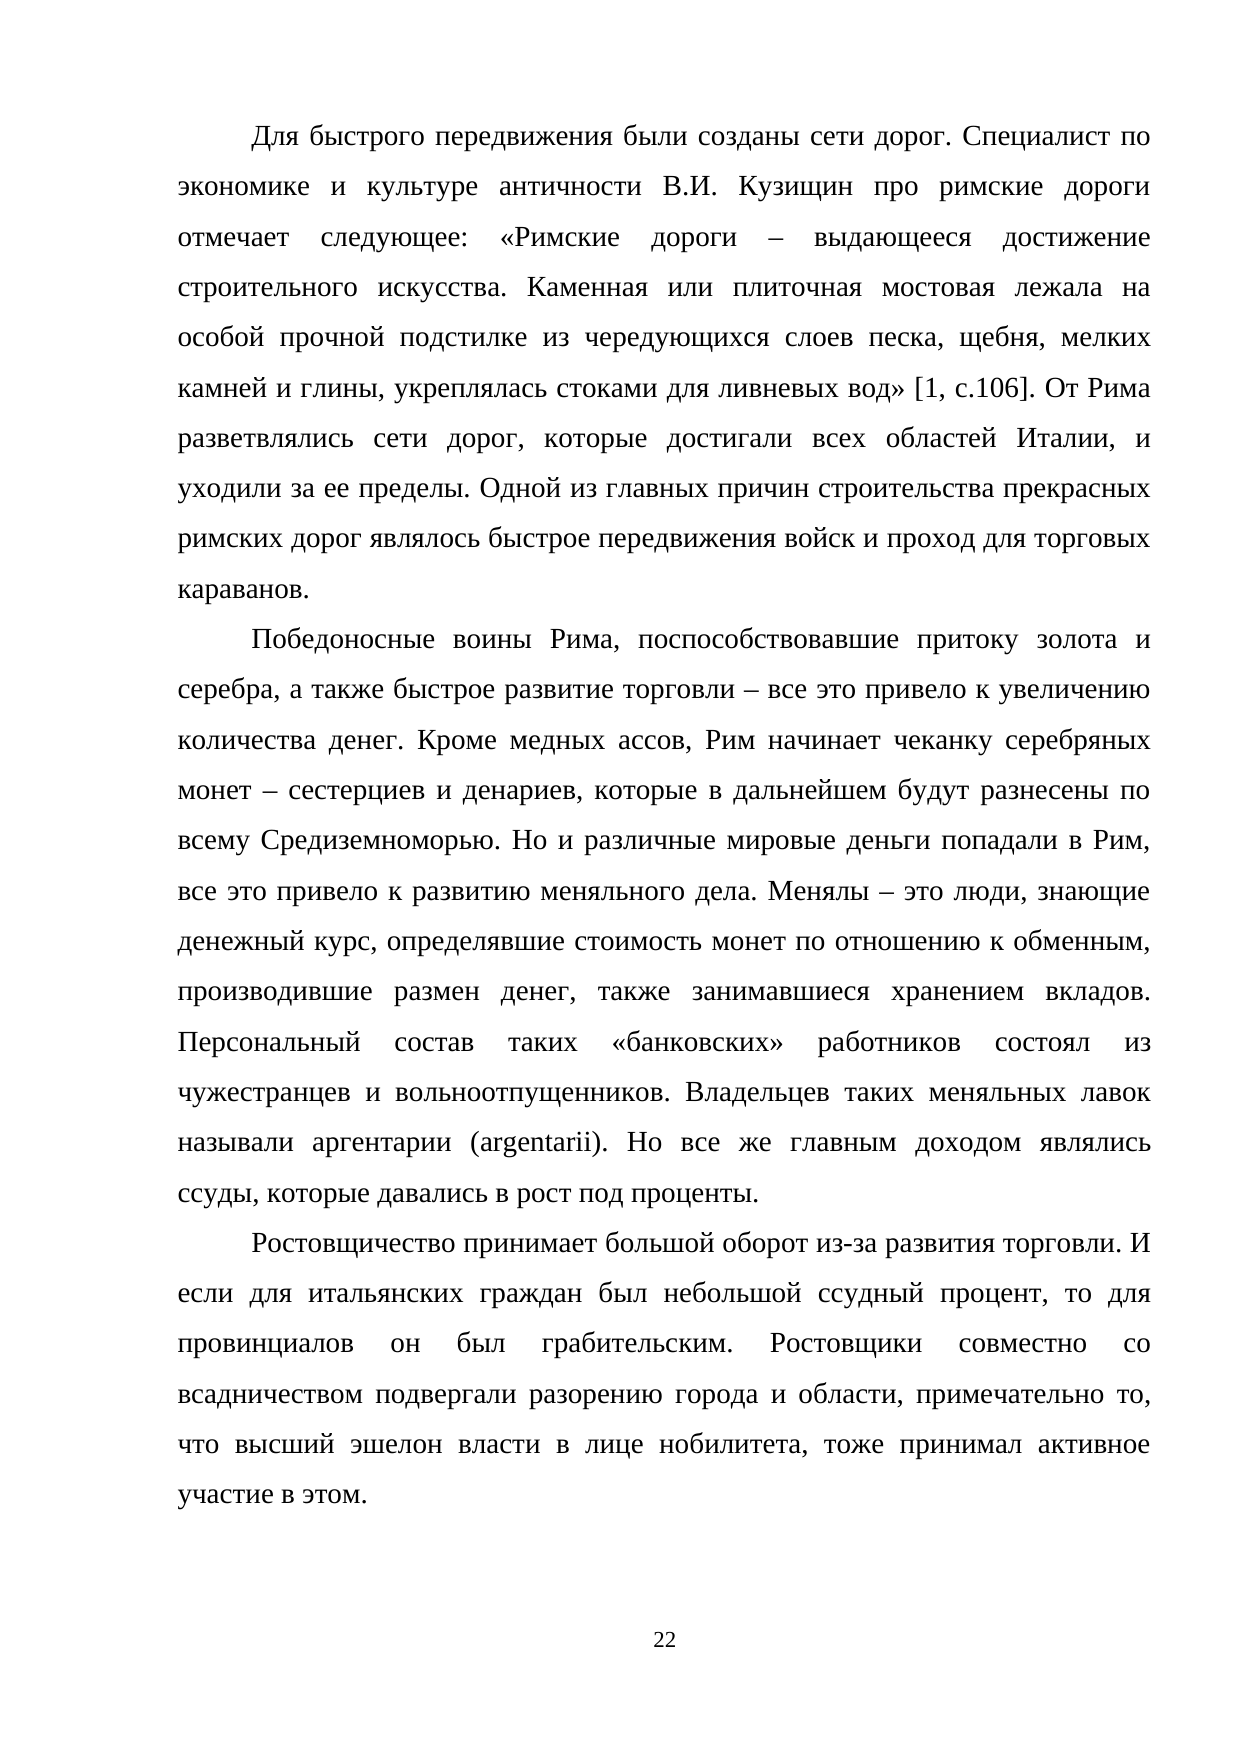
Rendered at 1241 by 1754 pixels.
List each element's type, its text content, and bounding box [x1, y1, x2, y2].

text Ростовщичество принимает большой оборот из-за развития торговли. И если для итальянских граждан был небольшой ссудный процент, то для провинциалов он был грабительским. Ростовщики совместно со всадничеством подвергали разорению города и области, примечательно то, что высший эшелон власти в лице нобилитета, тоже принимал активное участие в этом. [177, 1225, 1152, 1510]
text Для быстрого передвижения были созданы сети дорог. Специалист по экономике и культуре античности В.И. Кузищин про римские дороги отмечает следующее: «Римские дороги – выдающееся достижение строительного искусства. Каменная или плиточная мостовая лежала на особой прочной подстилке из чередующихся слоев песка, щебня, мелких камней и глины, укреплялась стоками для ливневых вод» [1, с.106]. От Рима разветвлялись сети дорог, которые достигали всех областей Италии, и уходили за ее пределы. Одной из главных причин строительства прекрасных римских дорог являлось быстрое передвижения войск и проход для торговых караванов. [177, 118, 1152, 604]
text Победоносные воины Рима, поспособствовавшие притоку золота и серебра, а также быстрое развитие торговли – все это привело к увеличению количества денег. Кроме медных ассов, Рим начинает чеканку серебряных монет – сестерциев и денариев, которые в дальнейшем будут разнесены по всему Средиземноморью. Но и различные мировые деньги попадали в Рим, все это привело к развитию меняльного дела. Менялы – это люди, знающие денежный курс, определявшие стоимость монет по отношению к обменным, производившие размен денег, также занимавшиеся хранением вкладов. Персональный состав таких «банковских» работников состоял из чужестранцев и вольноотпущенников. Владельцев таких меняльных лавок называли аргентарии (argentarii). Но все же главным доходом являлись ссуды, которые давались в рост под проценты. [177, 621, 1152, 1208]
